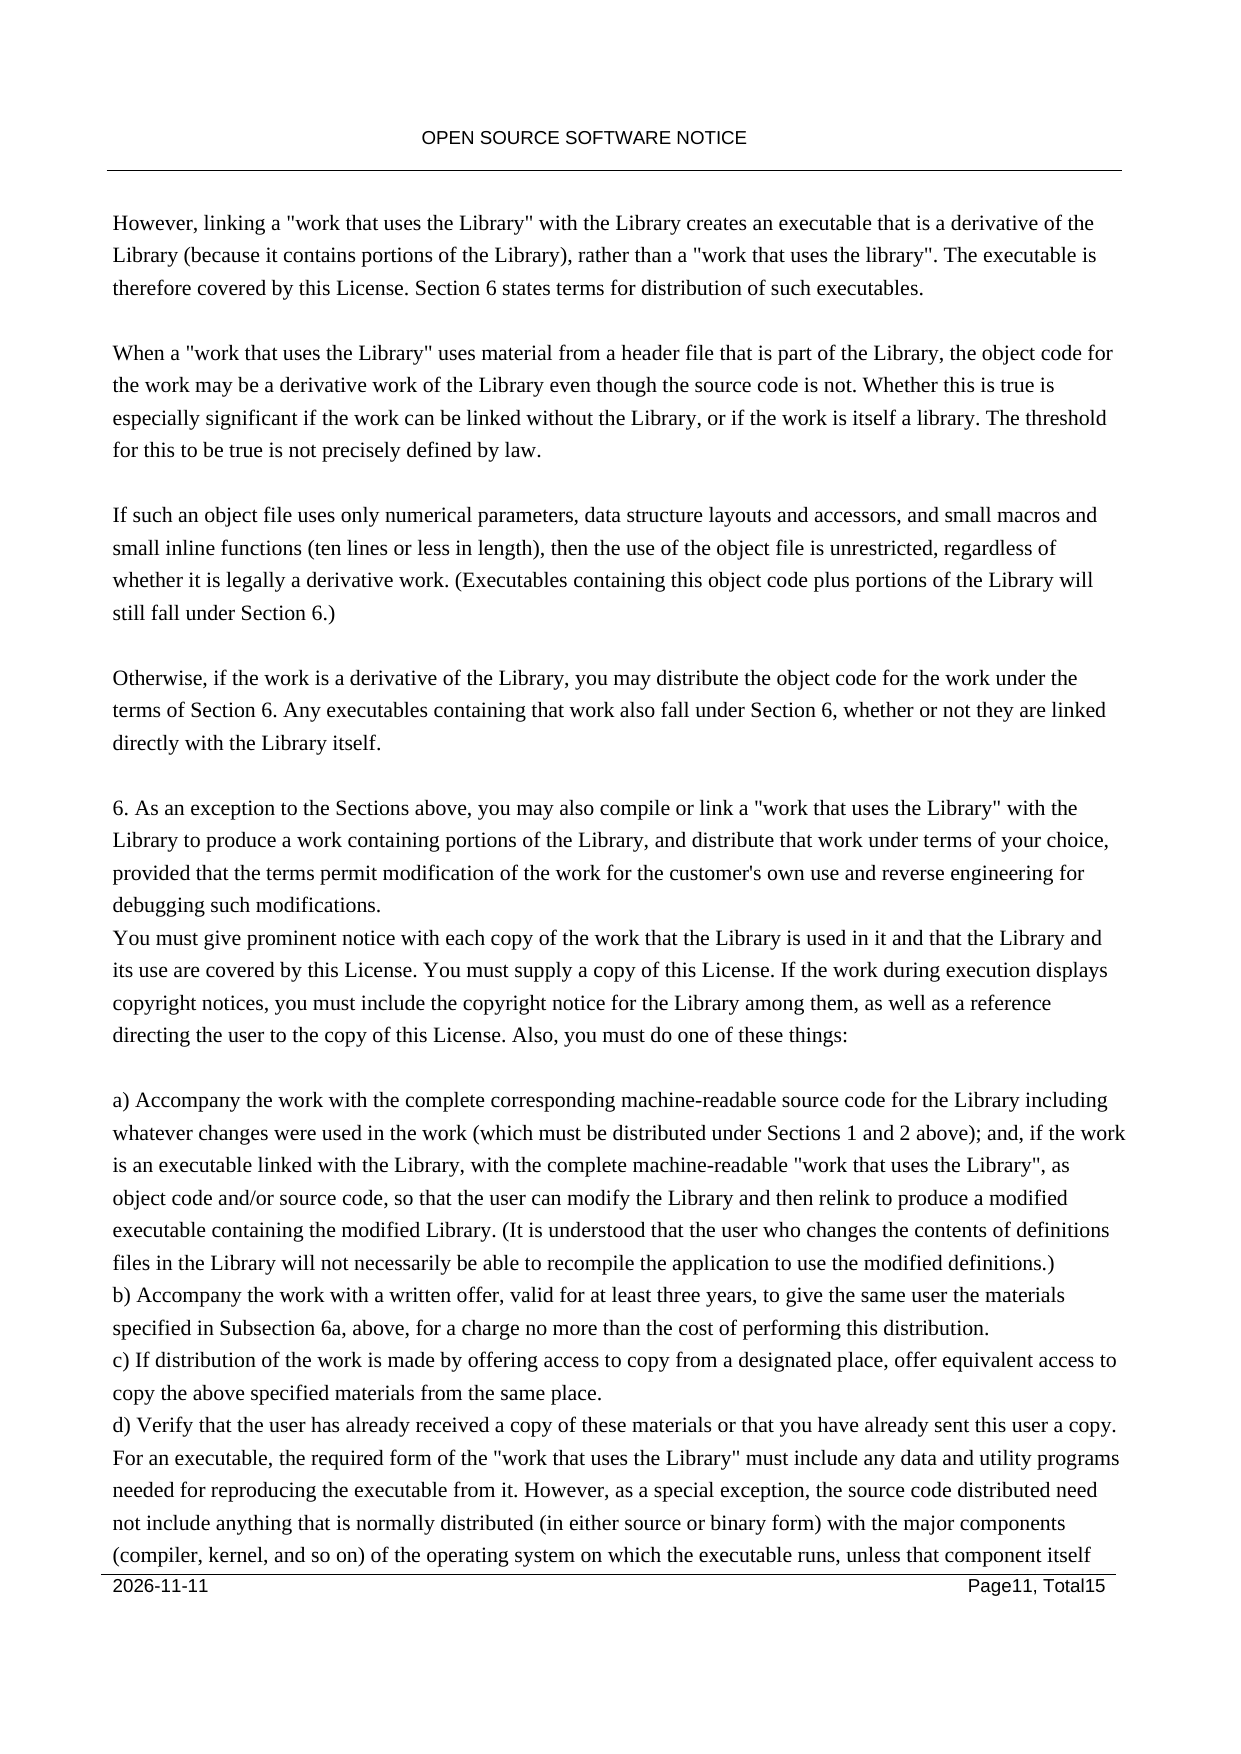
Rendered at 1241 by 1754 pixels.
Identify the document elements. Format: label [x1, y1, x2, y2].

text [112, 206, 1128, 1571]
